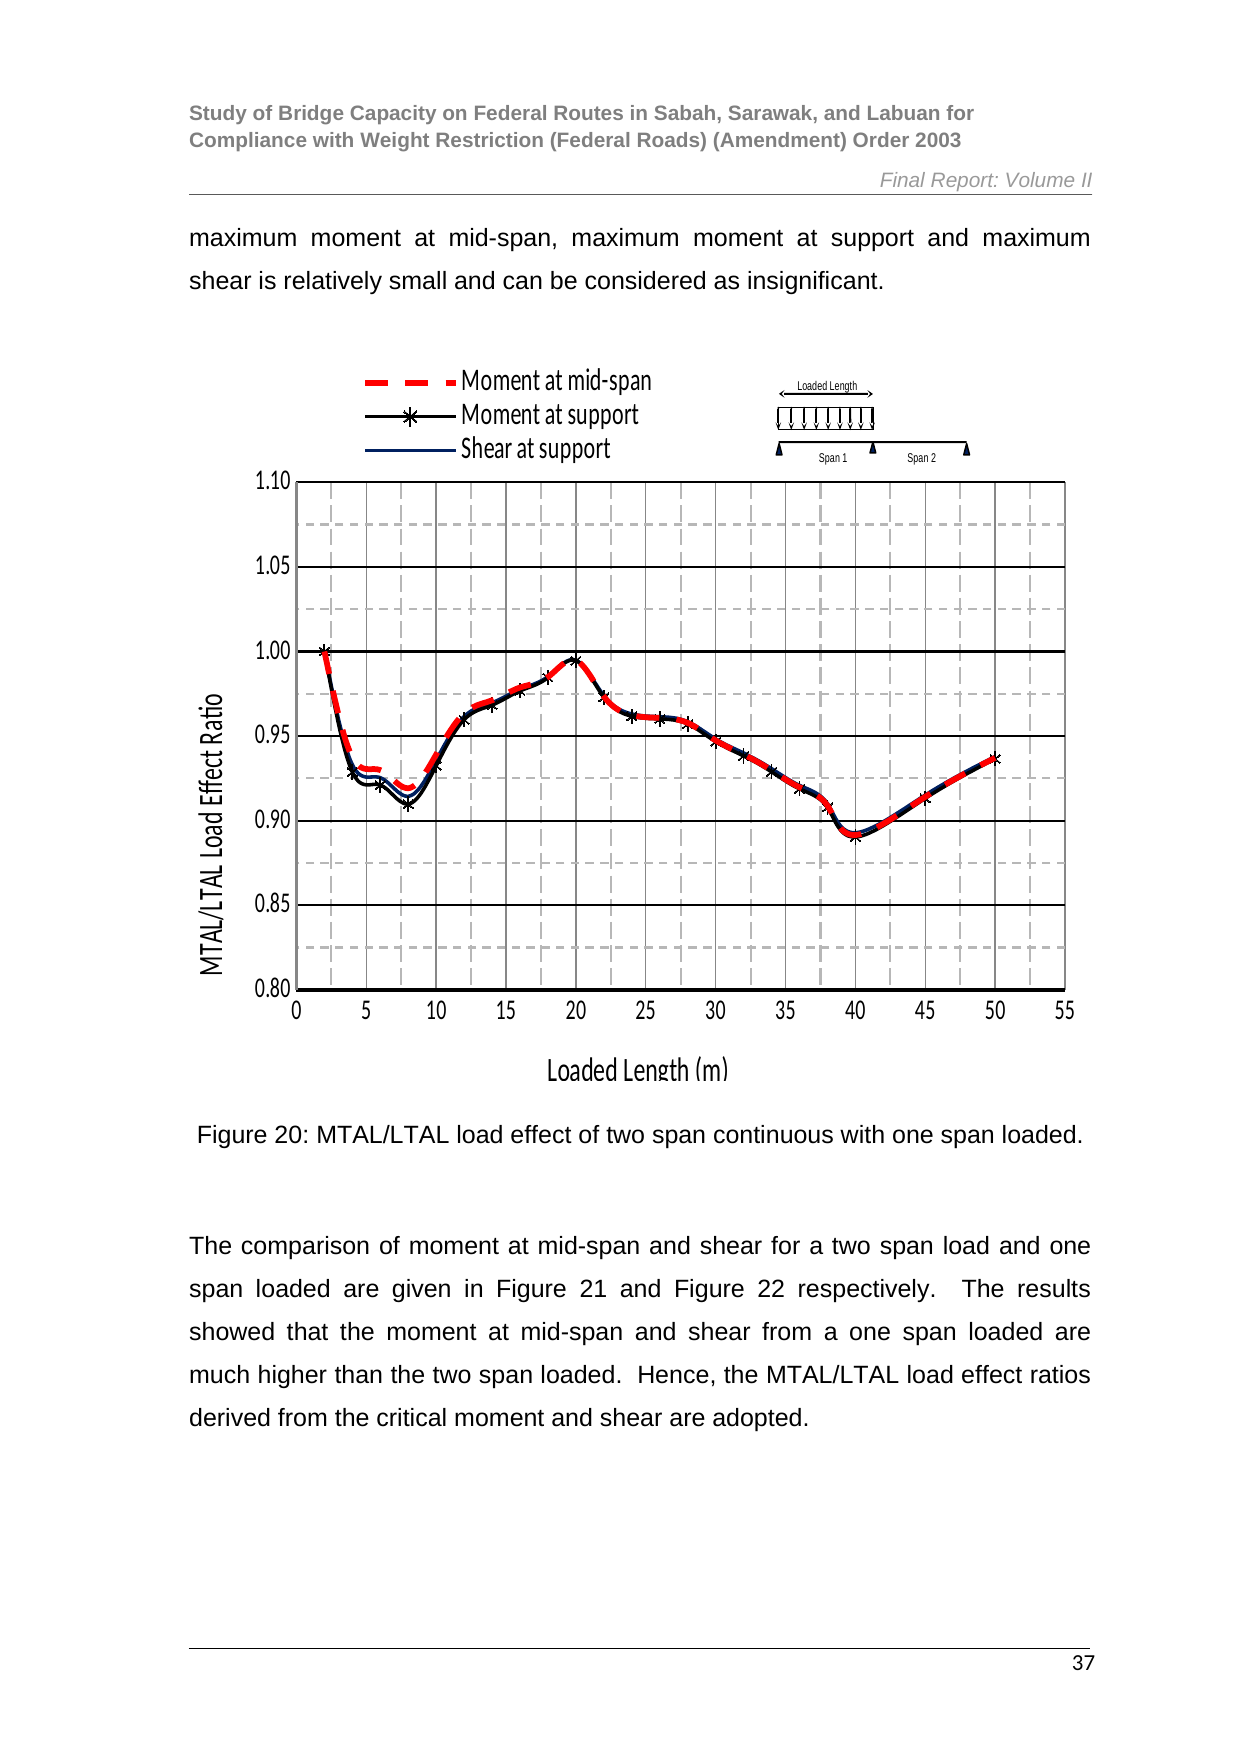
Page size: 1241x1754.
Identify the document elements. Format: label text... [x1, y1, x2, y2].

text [189, 223, 1092, 295]
text Figure 20: MTAL/LTAL load effect of two span continuous with one span loaded. [189, 1119, 1092, 1148]
text The comparison of moment at mid-span and shear for a two span load and one span loaded are given in Figure 21 and Figure 22 respectively. The results showed that the moment at mid-span and shear from a one span loaded are much higher than the two span loaded. Hence, the MTAL/LTAL load effect ratios derived from the critical moment and shear are adopted. [189, 1231, 1092, 1432]
